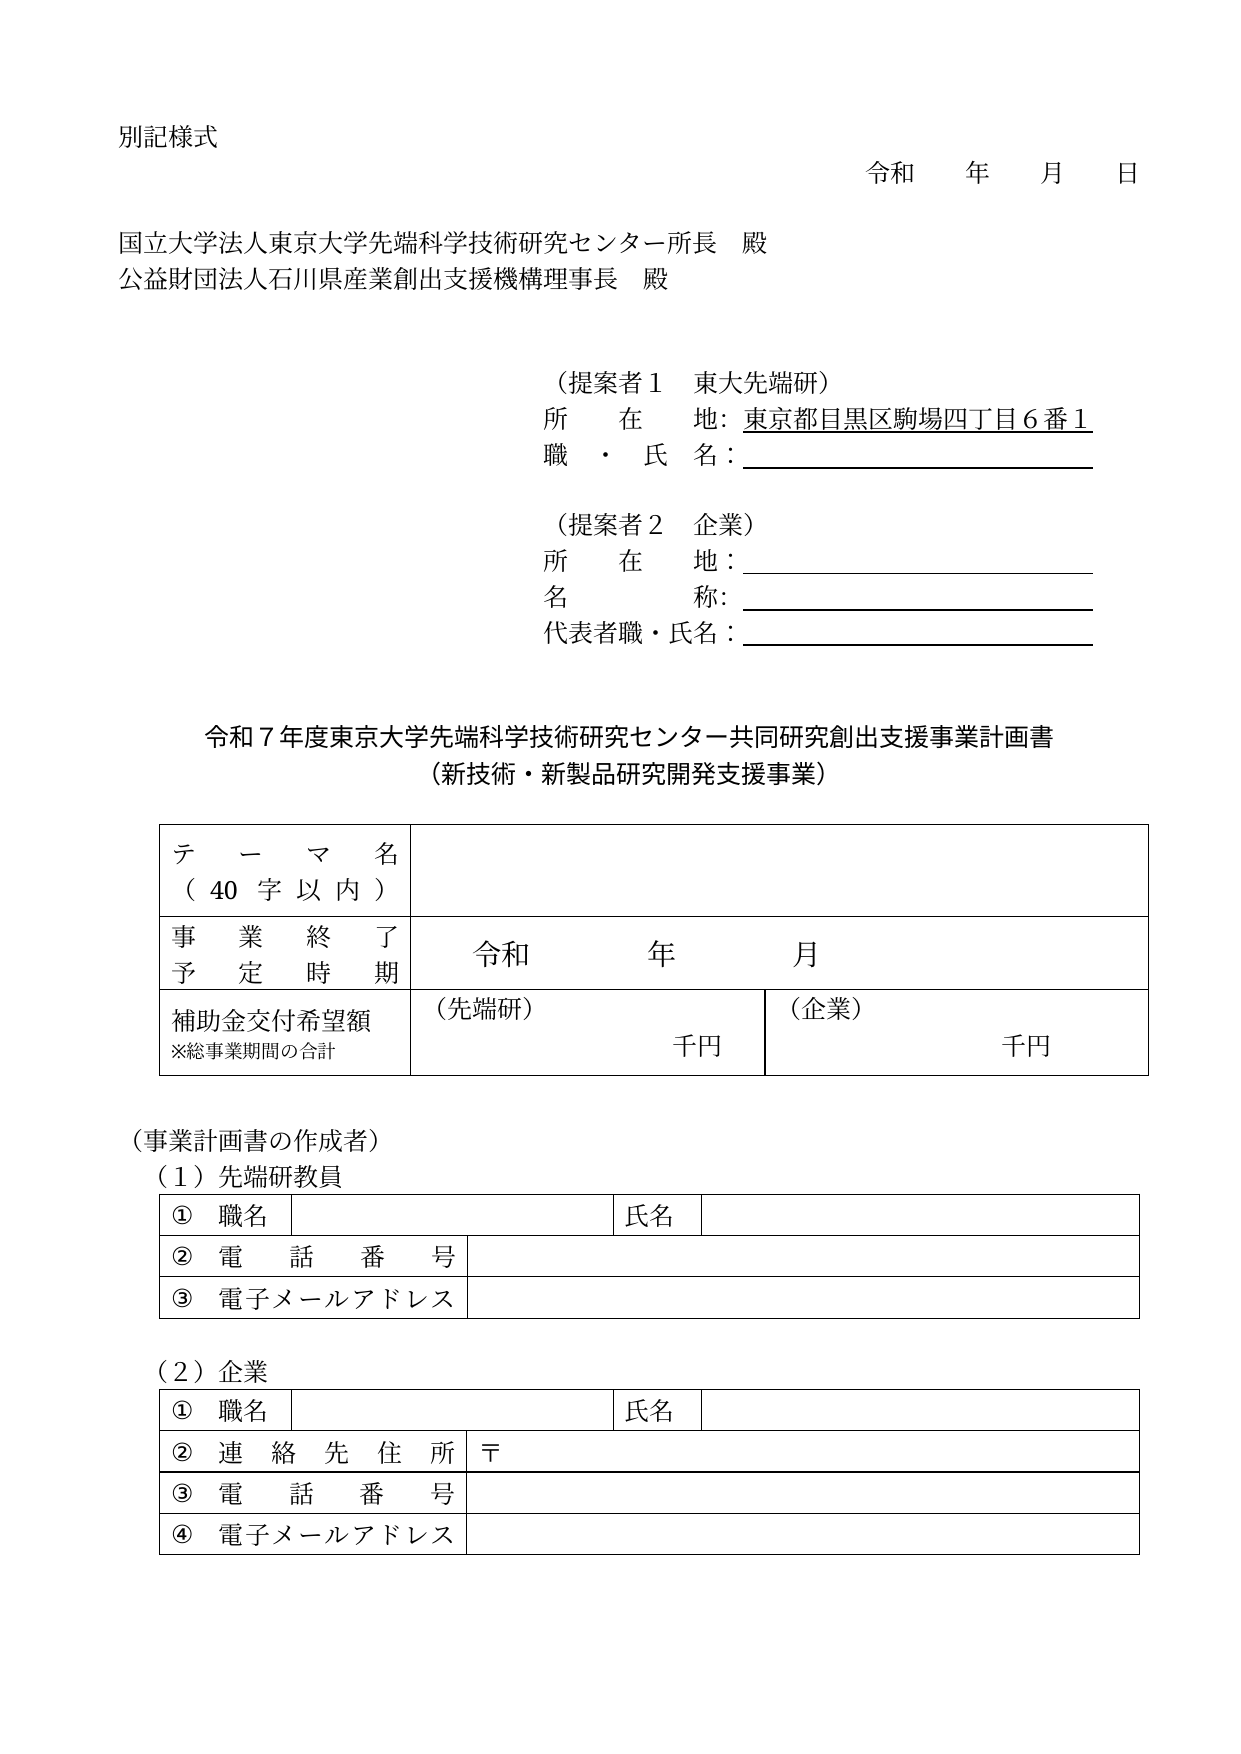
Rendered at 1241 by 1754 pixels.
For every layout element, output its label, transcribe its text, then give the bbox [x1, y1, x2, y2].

table_header 職名 [207, 1195, 291, 1235]
table_cell [468, 1236, 1139, 1276]
table_cell ② [160, 1236, 207, 1276]
table_header [702, 1390, 1139, 1430]
table_cell 〒 [467, 1431, 1139, 1471]
text （１）先端研教員 [118, 1158, 1140, 1193]
text 職 ・ 氏 名： [118, 436, 1140, 472]
table_cell ③ [160, 1277, 207, 1318]
table_header 職名 [207, 1390, 291, 1430]
table_cell （先端研） 千円 [411, 990, 764, 1075]
text 令和 年 月 日 [118, 154, 1140, 190]
text 公益財団法人石川県産業創出支援機構理事長 殿 [118, 260, 1140, 296]
text 令和７年度東京大学先端科学技術研究センター共同研究創出支援事業計画書 [118, 718, 1140, 754]
table_cell [468, 1277, 1139, 1318]
table_header 氏名 [614, 1195, 701, 1235]
text （提案者２ 企業） [118, 506, 1140, 542]
table_header テーマ名 （40字以内） [160, 825, 410, 916]
table_cell 電子メールアドレス [207, 1277, 467, 1318]
text 名 称： [118, 578, 1140, 614]
table_cell ④ [160, 1514, 207, 1554]
table_cell 連絡先住所 [207, 1431, 466, 1471]
table_header [292, 1195, 613, 1235]
text 所 在 地： [118, 542, 1140, 578]
text （提案者１ 東大先端研） [118, 364, 1140, 400]
text 代表者職・氏名： [118, 614, 1140, 650]
table_cell （企業） 千円 [766, 990, 1148, 1075]
text （事業計画書の作成者） [118, 1122, 1140, 1158]
table_cell 補助金交付希望額 ※総事業期間の合計 [160, 990, 410, 1075]
table_header [292, 1390, 613, 1430]
table_cell 電話番号 [207, 1473, 466, 1513]
table_header ① [160, 1195, 207, 1235]
table_cell [467, 1514, 1139, 1554]
text （２）企業 [118, 1353, 1140, 1389]
table_header [411, 825, 1148, 916]
table_header ① [160, 1390, 207, 1430]
table_cell 令和 年 月 [411, 917, 1148, 989]
table_header [702, 1195, 1139, 1235]
text 別記様式 [118, 118, 1140, 154]
table_cell ③ [160, 1473, 207, 1513]
table_cell 電子メールアドレス [207, 1514, 466, 1554]
table_cell 事業終了 予定時期 [160, 917, 410, 989]
text 国立大学法人東京大学先端科学技術研究センター所長 殿 [118, 224, 1140, 260]
table_cell ② [160, 1431, 207, 1471]
text （新技術・新製品研究開発支援事業） [118, 754, 1140, 790]
table_cell 電話番号 [207, 1236, 467, 1276]
table_header 氏名 [614, 1390, 701, 1430]
table_cell [467, 1473, 1139, 1513]
text 所 在 地：東京都目黒区駒場四丁目６番１ [118, 400, 1140, 436]
